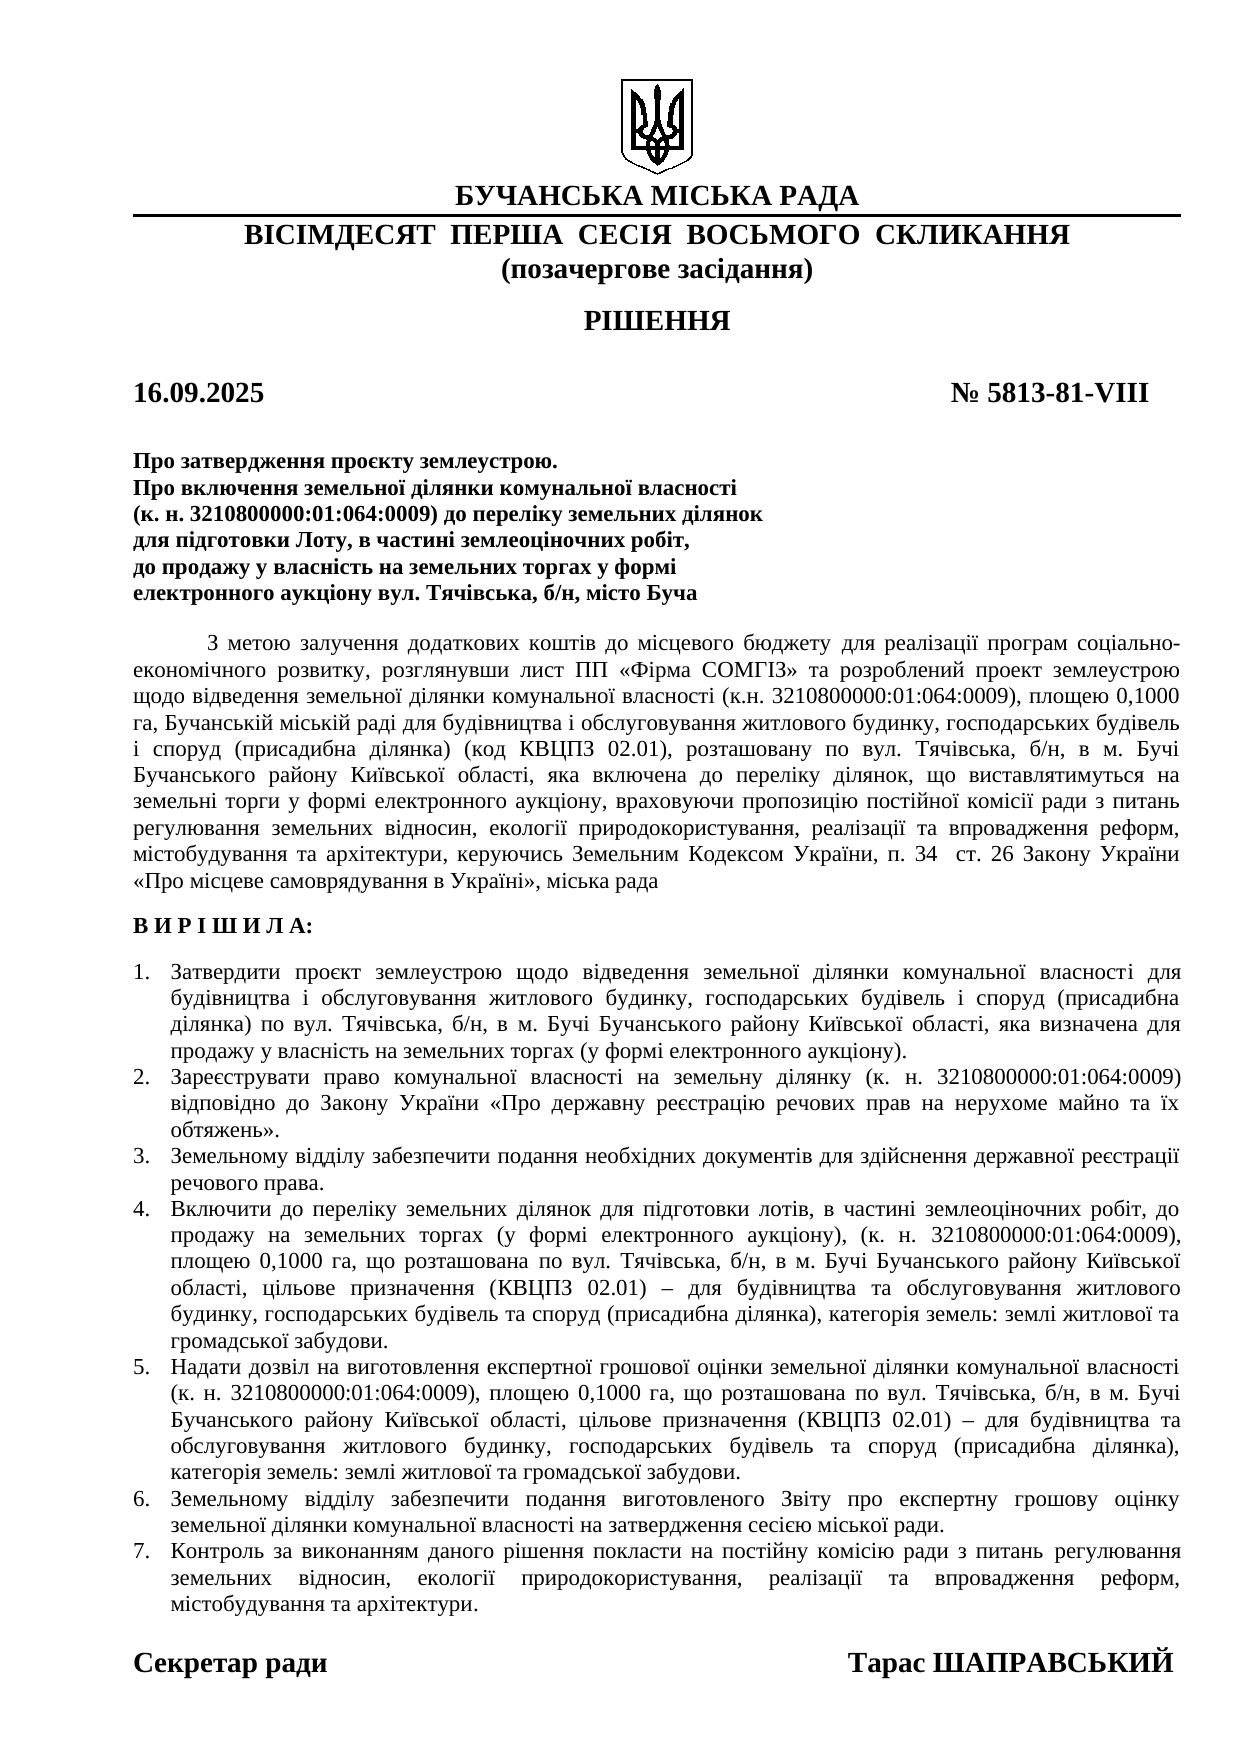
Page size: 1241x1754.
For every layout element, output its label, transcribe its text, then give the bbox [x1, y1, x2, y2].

text Про затвердження проєкту землеустрою. [133, 447, 1181, 474]
text (к. н. 3210800000:01:064:0009) до переліку земельних ділянок [133, 500, 1181, 526]
list Земельному відділу забезпечити подання необхідних документів для здійснення державної реєстрації речового права. [133, 1142, 1181, 1195]
text З метою залучення додаткових коштів до місцевого бюджету для реалізації програм соціально-економічного розвитку, розглянувши лист ПП «Фірма СОМГІЗ» та розроблений проект землеустрою щодо відведення земельної ділянки комунальної власності (к.н. 3210800000:01:064:0009), площею 0,1000 га, Бучанській міській раді для будівництва і обслуговування житлового будинку, господарських будівель і споруд (присадибна ділянка) (код КВЦПЗ 02.01), розташовану по вул. Тячівська, б/н, в м. Бучі Бучанського району Київської області, яка включена до переліку ділянок, що виставлятимуться на земельні торги у формі електронного аукціону, враховуючи пропозицію постійної комісії ради з питань регулювання земельних відносин, екології природокористування, реалізації та впровадження реформ, містобудування та архітектури, керуючись Земельним Кодексом України, п. 34 ст. 26 Закону України «Про місцеве самоврядування в Україні», міська рада [133, 629, 1181, 893]
list Надати дозвіл на виготовлення експертної грошової оцінки земельної ділянки комунальної власності (к. н. 3210800000:01:064:0009), площею 0,1000 га, що розташована по вул. Тячівська, б/н, в м. Бучі Бучанського району Київської області, цільове призначення (КВЦПЗ 02.01) – для будівництва та обслуговування житлового будинку, господарських будівель та споруд (присадибна ділянка), категорія земель: землі житлової та громадської забудови. [133, 1353, 1181, 1485]
list Включити до переліку земельних ділянок для підготовки лотів, в частині землеоціночних робіт, до продажу на земельних торгах (у формі електронного аукціону), (к. н. 3210800000:01:064:0009), площею 0,1000 га, що розташована по вул. Тячівська, б/н, в м. Бучі Бучанського району Київської області, цільове призначення (КВЦПЗ 02.01) – для будівництва та обслуговування житлового будинку, господарських будівель та споруд (присадибна ділянка), категорія земель: землі житлової та громадської забудови. [133, 1195, 1181, 1353]
text Секретар ради Тарас ШАПРАВСЬКИЙ [133, 1645, 1181, 1679]
text (позачергове засідання) [133, 251, 1181, 284]
text 16.09.2025 № 5813-81-VIІІ [133, 375, 1181, 409]
text ВІСІМДЕСЯТ ПЕРША СЕСІЯ ВОСЬМОГО СКЛИКАННЯ [133, 217, 1181, 251]
text В И Р І Ш И Л А: [133, 912, 1181, 938]
text до продажу у власність на земельних торгах у формі [133, 553, 1181, 579]
list Затвердити проєкт землеустрою щодо відведення земельної ділянки комунальної власності для будівництва і обслуговування житлового будинку, господарських будівель і споруд (присадибна ділянка) по вул. Тячівська, б/н, в м. Бучі Бучанського району Київської області, яка визначена для продажу у власність на земельних торгах (у формі електронного аукціону). [133, 958, 1181, 1063]
list Контроль за виконанням даного рішення покласти на постійну комісію ради з питань регулювання земельних відносин, екології природокористування, реалізації та впровадження реформ, містобудування та архітектури. [133, 1537, 1181, 1617]
text БУЧАНСЬКА МІСЬКА РАДА [133, 178, 1181, 214]
list Зареєструвати право комунальної власності на земельну ділянку (к. н. 3210800000:01:064:0009) відповідно до Закону України «Про державну реєстрацію речових прав на нерухоме майно та їх обтяжень». [133, 1063, 1181, 1142]
text РІШЕННЯ [133, 303, 1181, 337]
text для підготовки Лоту, в частині землеоціночних робіт, [133, 526, 1181, 553]
text електронного аукціону вул. Тячівська, б/н, місто Буча [133, 579, 1181, 605]
list Земельному відділу забезпечити подання виготовленого Звіту про експертну грошову оцінку земельної ділянки комунальної власності на затвердження сесією міської ради. [133, 1485, 1181, 1537]
text Про включення земельної ділянки комунальної власності [133, 474, 1181, 500]
